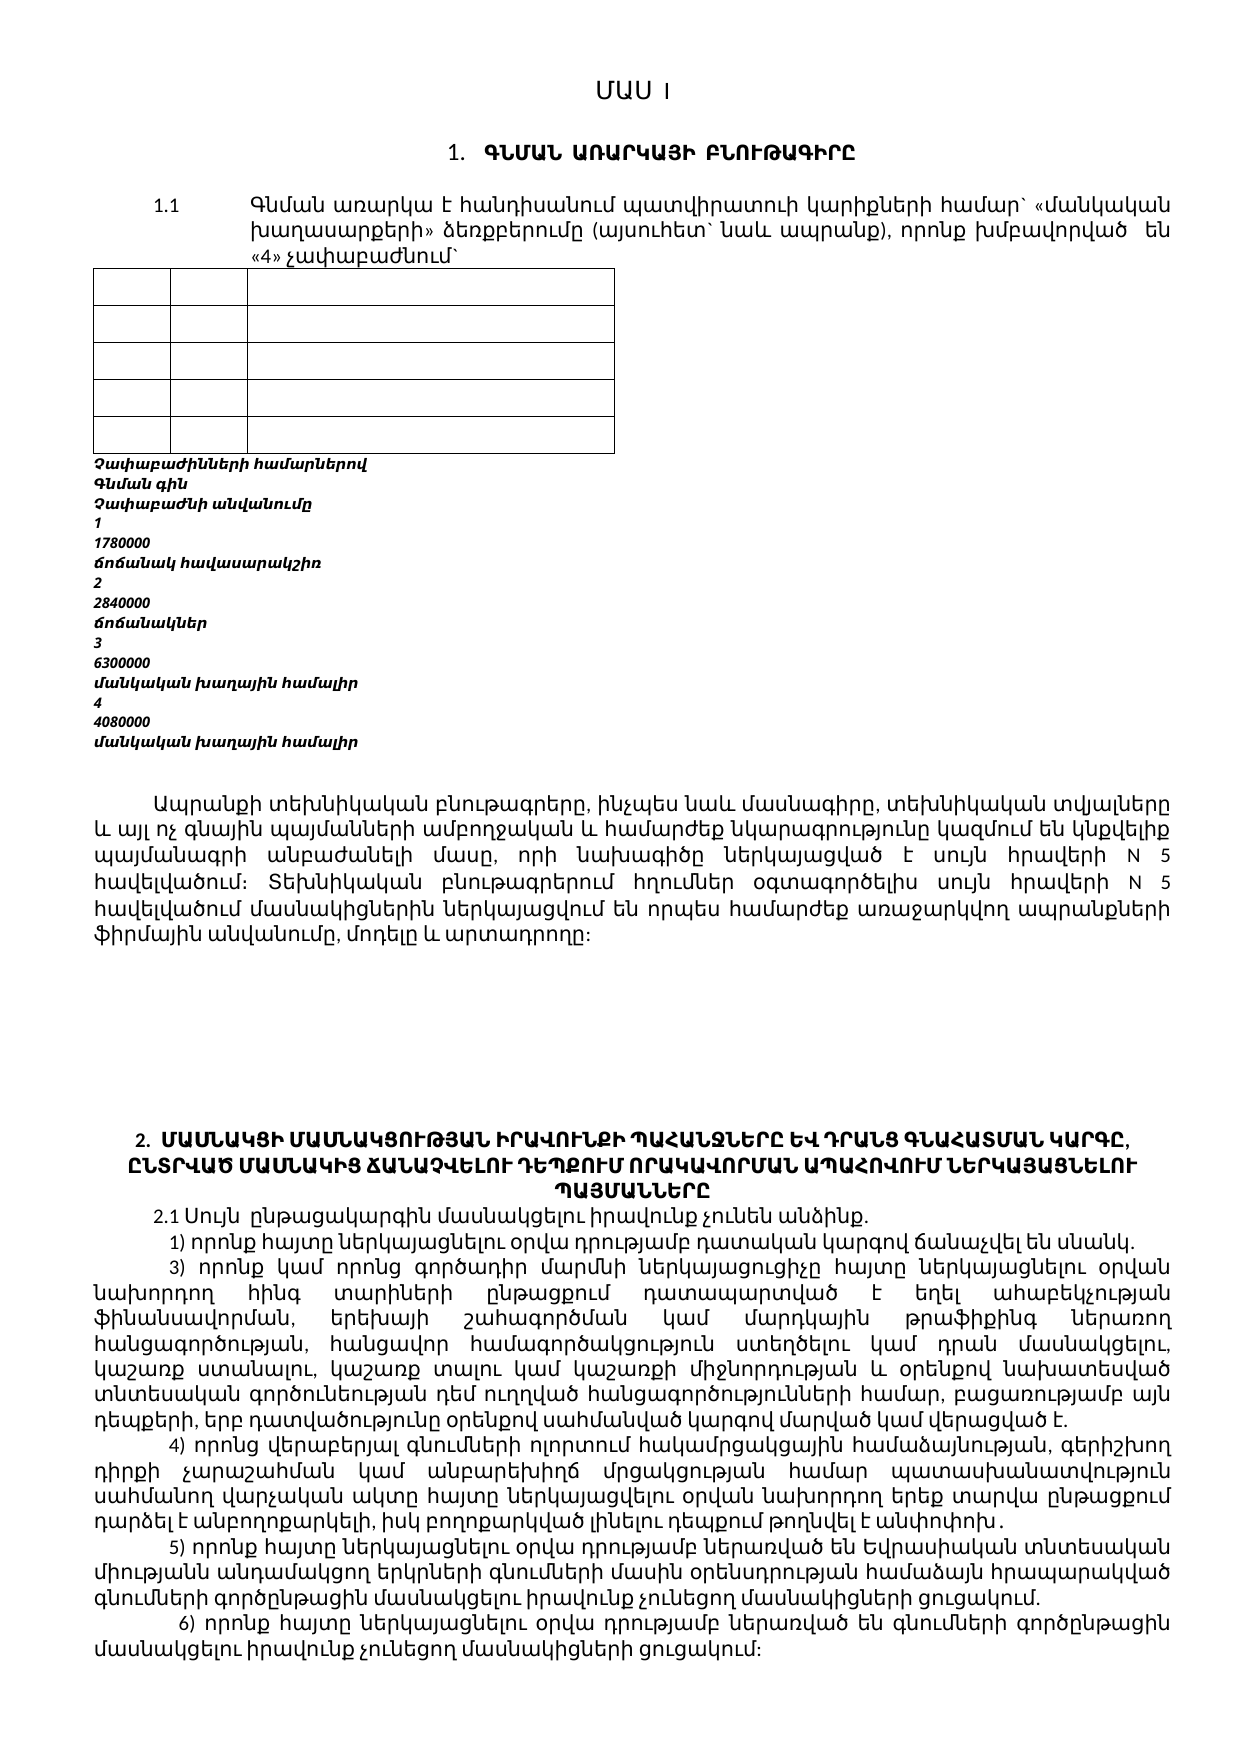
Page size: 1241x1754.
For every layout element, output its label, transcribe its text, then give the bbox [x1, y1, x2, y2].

text 2.1 Սույն ընթացակարգին մասնակցելու իրավունք չունեն անձինք. [94, 1204, 1171, 1229]
text 2. ՄԱՍՆԱԿՑԻ ՄԱՍՆԱԿՑՈՒԹՅԱՆ ԻՐԱՎՈՒՆՔԻ ՊԱՀԱՆՋՆԵՐԸ ԵՎ ԴՐԱՆՑ ԳՆԱՀԱՏՄԱՆ ԿԱՐԳԸ, ԸՆՏՐՎԱԾ ՄԱՍՆԱԿԻՑ ՃԱՆԱՉՎԵԼՈՒ ԴԵՊՔՈՒՄ ՈՐԱԿԱՎՈՐՄԱՆ ԱՊԱՀՈՎՈՒՄ ՆԵՐԿԱՅԱՑՆԵԼՈՒ ՊԱՅՄԱՆՆԵՐԸ [94, 1127, 1171, 1204]
text Ապրանքի տեխնիկական բնութագրերը, ինչպես նաև մասնագիրը, տեխնիկական տվյալները և այլ ոչ գնային պայմանների ամբողջական և համարժեք նկարագրությունը կազմում են կնքվելիք պայմանագրի անբաժանելի մասը, որի նախագիծը ներկայացված է սույն հրավերի N 5 հավելվածում։ Տեխնիկական բնութագրերում հղումներ օգտագործելիս սույն հրավերի N 5 հավելվածում մասնակիցներին ներկայացվում են որպես համարժեք առաջարկվող ապրանքների ֆիրմային անվանումը, մոդելը և արտադրողը: [94, 791, 1171, 947]
text 3) որոնք կամ որոնց գործադիր մարմնի ներկայացուցիչը հայտը ներկայացնելու օրվան նախորդող հինգ տարիների ընթացքում դատապարտված է եղել ահաբեկչության ֆինանսավորման, երեխայի շահագործման կամ մարդկային թրաֆիքինգ ներառող հանցագործության, հանցավոր համագործակցություն ստեղծելու կամ դրան մասնակցելու, կաշառք ստանալու, կաշառք տալու կամ կաշառքի միջնորդության և օրենքով նախատեսված տնտեսական գործունեության դեմ ուղղված հանցագործությունների համար, բացառությամբ այն դեպքերի, երբ դատվածությունը օրենքով սահմանված կարգով մարված կամ վերացված է. [94, 1254, 1171, 1432]
text 6) որոնք հայտը ներկայացնելու օրվա դրությամբ ներառված են գնումների գործընթացին մասնակցելու իրավունք չունեցող մասնակիցների ցուցակում: [94, 1610, 1171, 1661]
text 5) որոնք հայտը ներկայացնելու օրվա դրությամբ ներառված են Եվրասիական տնտեսական միությանն անդամակցող երկրների գնումների մասին օրենսդրության համաձայն հրապարակված գնումների գործընթացին մասնակցելու իրավունք չունեցող մասնակիցների ցուցակում. [94, 1534, 1171, 1610]
subtitle Գնման առարկա է հանդիսանում պատվիրատուի կարիքների համար` «մանկական խաղասարքերի» ձեռքբերումը (այսուհետ` նաև ապրանք), որոնք խմբավորված են «4» չափաբաժնում` [153, 192, 1171, 268]
text 4) որոնց վերաբերյալ գնումների ոլորտում հակամրցակցային համաձայնության, գերիշխող դիրքի չարաշահման կամ անբարեխիղճ մրցակցության համար պատասխանատվություն սահմանող վարչական ակտը հայտը ներկայացվելու օրվան նախորդող երեք տարվա ընթացքում դարձել է անբողոքարկելի, իսկ բողոքարկված լինելու դեպքում թողնվել է անփոփոխ․ [94, 1432, 1171, 1534]
list ԳՆՄԱՆ ԱՌԱՐԿԱՅԻ ԲՆՈՒԹԱԳԻՐԸ [131, 136, 1171, 167]
text 1) որոնք հայտը ներկայացնելու օրվա դրությամբ դատական կարգով ճանաչվել են սնանկ. [94, 1229, 1171, 1254]
text ՄԱՍ I [94, 75, 1171, 106]
